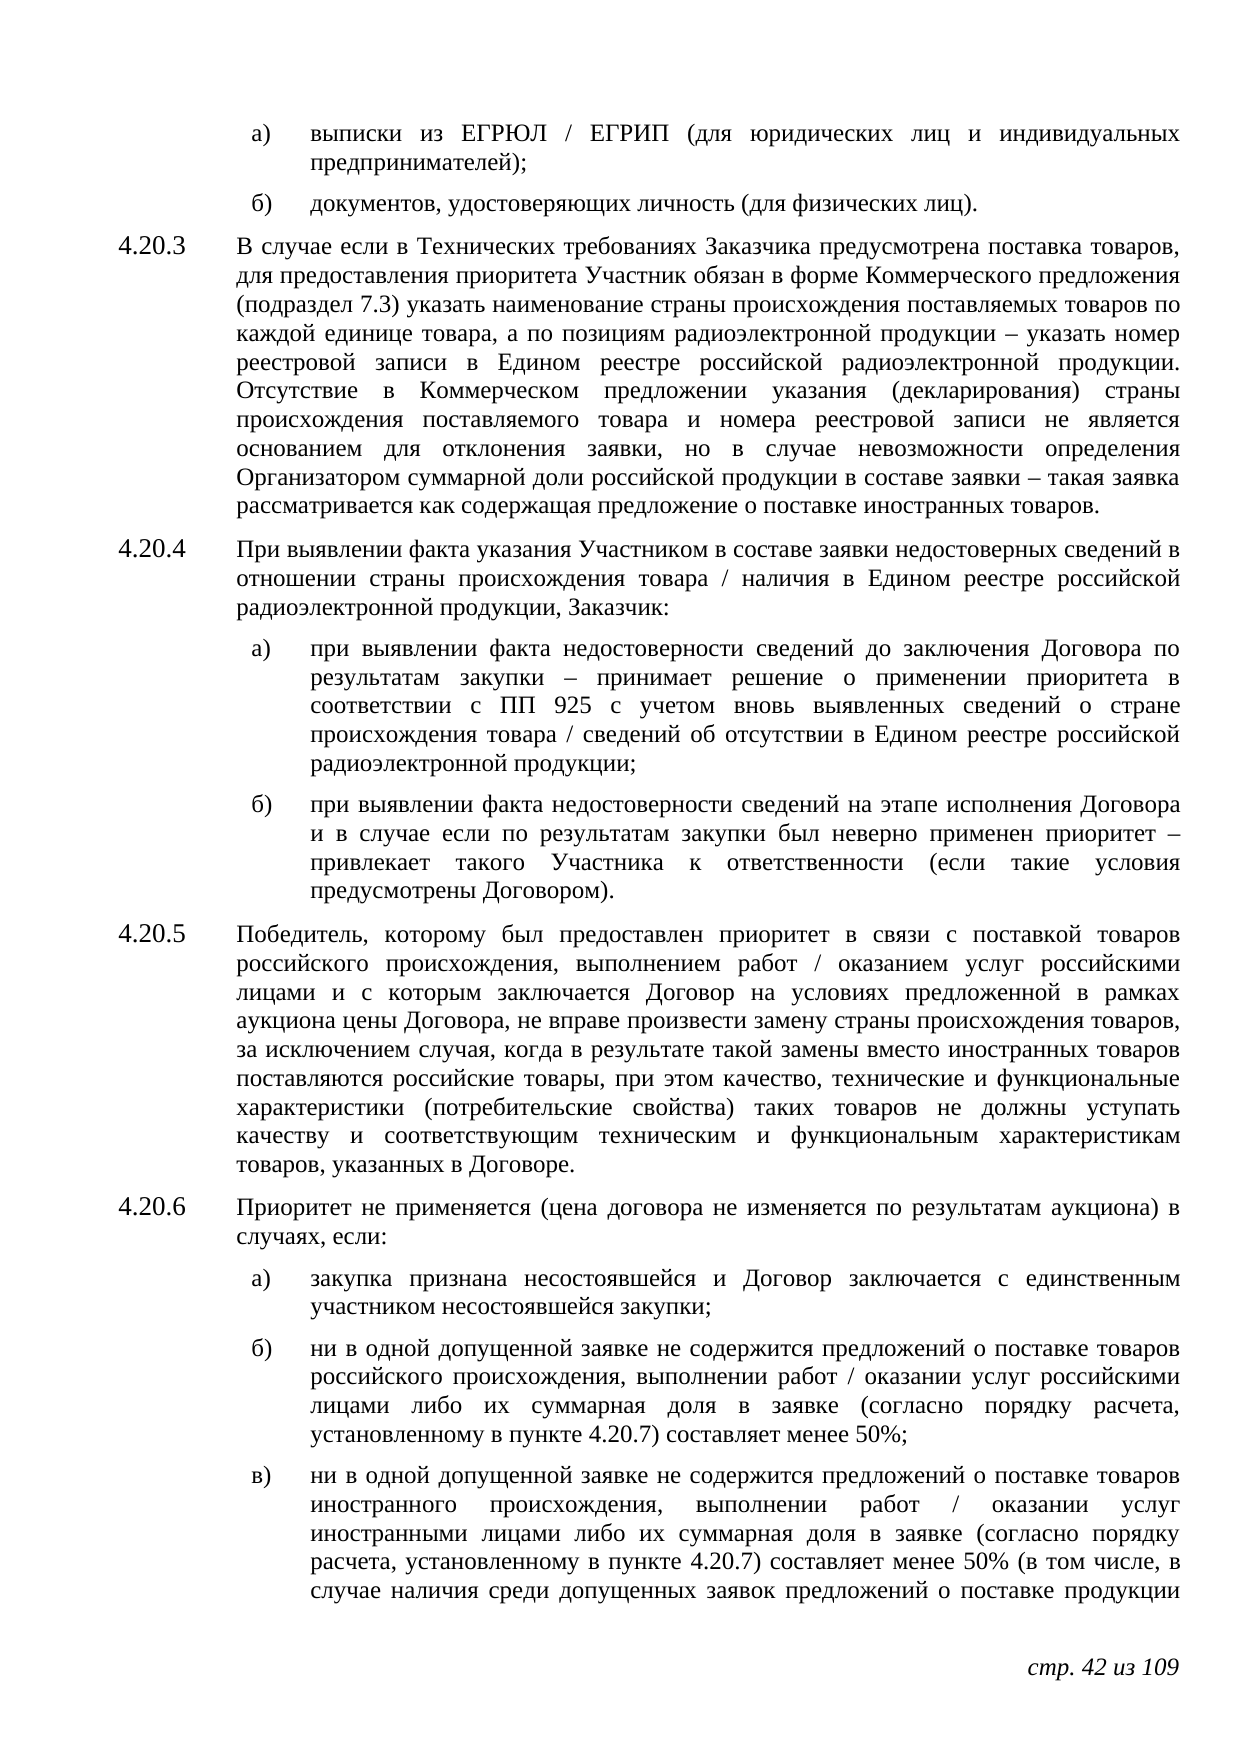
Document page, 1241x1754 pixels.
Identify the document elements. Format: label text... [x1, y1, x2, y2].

text При выявлении факта указания Участником в составе заявки недостоверных сведений в отношении страны происхождения товара / наличия в Едином реестре российской радиоэлектронной продукции, Заказчик: [118, 532, 1181, 620]
text документов, удостоверяющих личность (для физических лиц). [251, 188, 1181, 217]
text закупка признана несостоявшейся и Договор заключается с единственным участником несостоявшейся закупки; [251, 1263, 1181, 1320]
text при выявлении факта недостоверности сведений до заключения Договора по результатам закупки – принимает решение о применении приоритета в соответствии с ПП 925 с учетом вновь выявленных сведений о стране происхождения товара / сведений об отсутствии в Едином реестре российской радиоэлектронной продукции; [251, 633, 1181, 777]
text В случае если в Технических требованиях Заказчика предусмотрена поставка товаров, для предоставления приоритета Участник обязан в форме Коммерческого предложения (подраздел 7.3) указать наименование страны происхождения поставляемых товаров по каждой единице товара, а по позициям радиоэлектронной продукции – указать номер реестровой записи в Едином реестре российской радиоэлектронной продукции. Отсутствие в Коммерческом предложении указания (декларирования) страны происхождения поставляемого товара и номера реестровой записи не является основанием для отклонения заявки, но в случае невозможности определения Организатором суммарной доли российской продукции в составе заявки – такая заявка рассматривается как содержащая предложение о поставке иностранных товаров. [118, 229, 1181, 519]
text выписки из ЕГРЮЛ / ЕГРИП (для юридических лиц и индивидуальных предпринимателей); [251, 118, 1181, 176]
text Приоритет не применяется (цена договора не изменяется по результатам аукциона) в случаях, если: [118, 1190, 1181, 1250]
text при выявлении факта недостоверности сведений на этапе исполнения Договора и в случае если по результатам закупки был неверно применен приоритет – привлекает такого Участника к ответственности (если такие условия предусмотрены Договором). [251, 789, 1181, 904]
text ни в одной допущенной заявке не содержится предложений о поставке товаров российского происхождения, выполнении работ / оказании услуг российскими лицами либо их суммарная доля в заявке (согласно порядку расчета, установленному в пункте 4.20.7) составляет менее 50%; [251, 1333, 1181, 1448]
text Победитель, которому был предоставлен приоритет в связи с поставкой товаров российского происхождения, выполнением работ / оказанием услуг российскими лицами и с которым заключается Договор на условиях предложенной в рамках аукциона цены Договора, не вправе произвести замену страны происхождения товаров, за исключением случая, когда в результате такой замены вместо иностранных товаров поставляются российские товары, при этом качество, технические и функциональные характеристики (потребительские свойства) таких товаров не должны уступать качеству и соответствующим техническим и функциональным характеристикам товаров, указанных в Договоре. [118, 917, 1181, 1178]
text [251, 1460, 1181, 1604]
